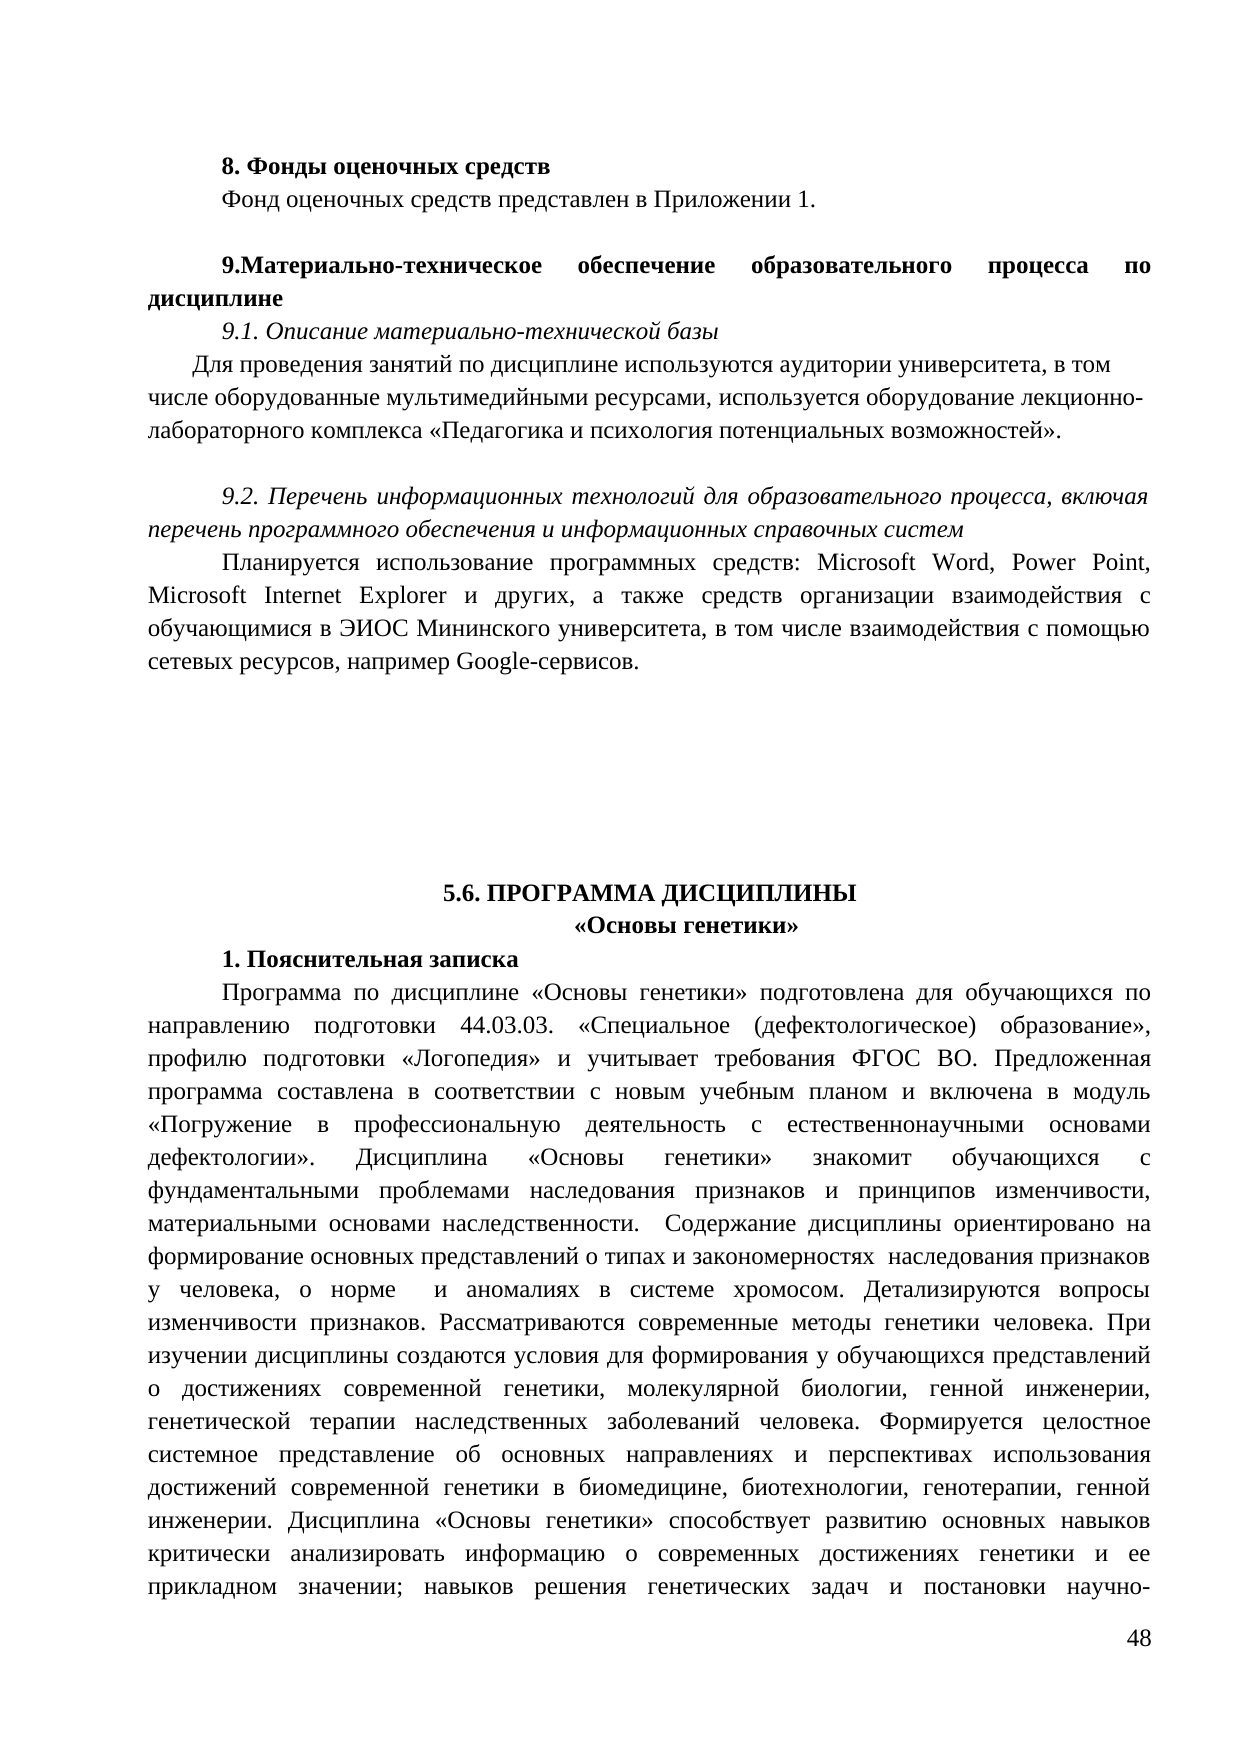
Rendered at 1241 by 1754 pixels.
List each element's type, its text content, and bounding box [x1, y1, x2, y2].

text 5.6. ПРОГРАММА ДИСЦИПЛИНЫ [148, 878, 1152, 906]
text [148, 977, 1152, 1600]
text 8. Фонды оценочных средств [148, 151, 1152, 180]
text Для проведения занятий по дисциплине используются аудитории университета, в том числе оборудованные мультимедийными ресурсами, используется оборудование лекционно-лабораторного комплекса «Педагогика и психология потенциальных возможностей». [148, 349, 1152, 444]
text 1. Пояснительная записка [148, 944, 1152, 972]
text Планируется использование программных средств: Microsoft Word, Power Point, Microsoft Internet Explorer и других, а также средств организации взаимодействия с обучающимися в ЭИОС Мининского университета, в том числе взаимодействия с помощью сетевых ресурсов, например Google-сервисов. [148, 547, 1152, 675]
text 9.Материально-техническое обеспечение образовательного процесса по дисциплине [148, 250, 1152, 312]
text Фонд оценочных средств представлен в Приложении 1. [148, 184, 1152, 213]
text «Основы генетики» [148, 911, 1152, 939]
text 9.2. Перечень информационных технологий для образовательного процесса, включая перечень программного обеспечения и информационных справочных систем [148, 481, 1152, 543]
text 9.1. Описание материально-технической базы [148, 316, 1152, 345]
